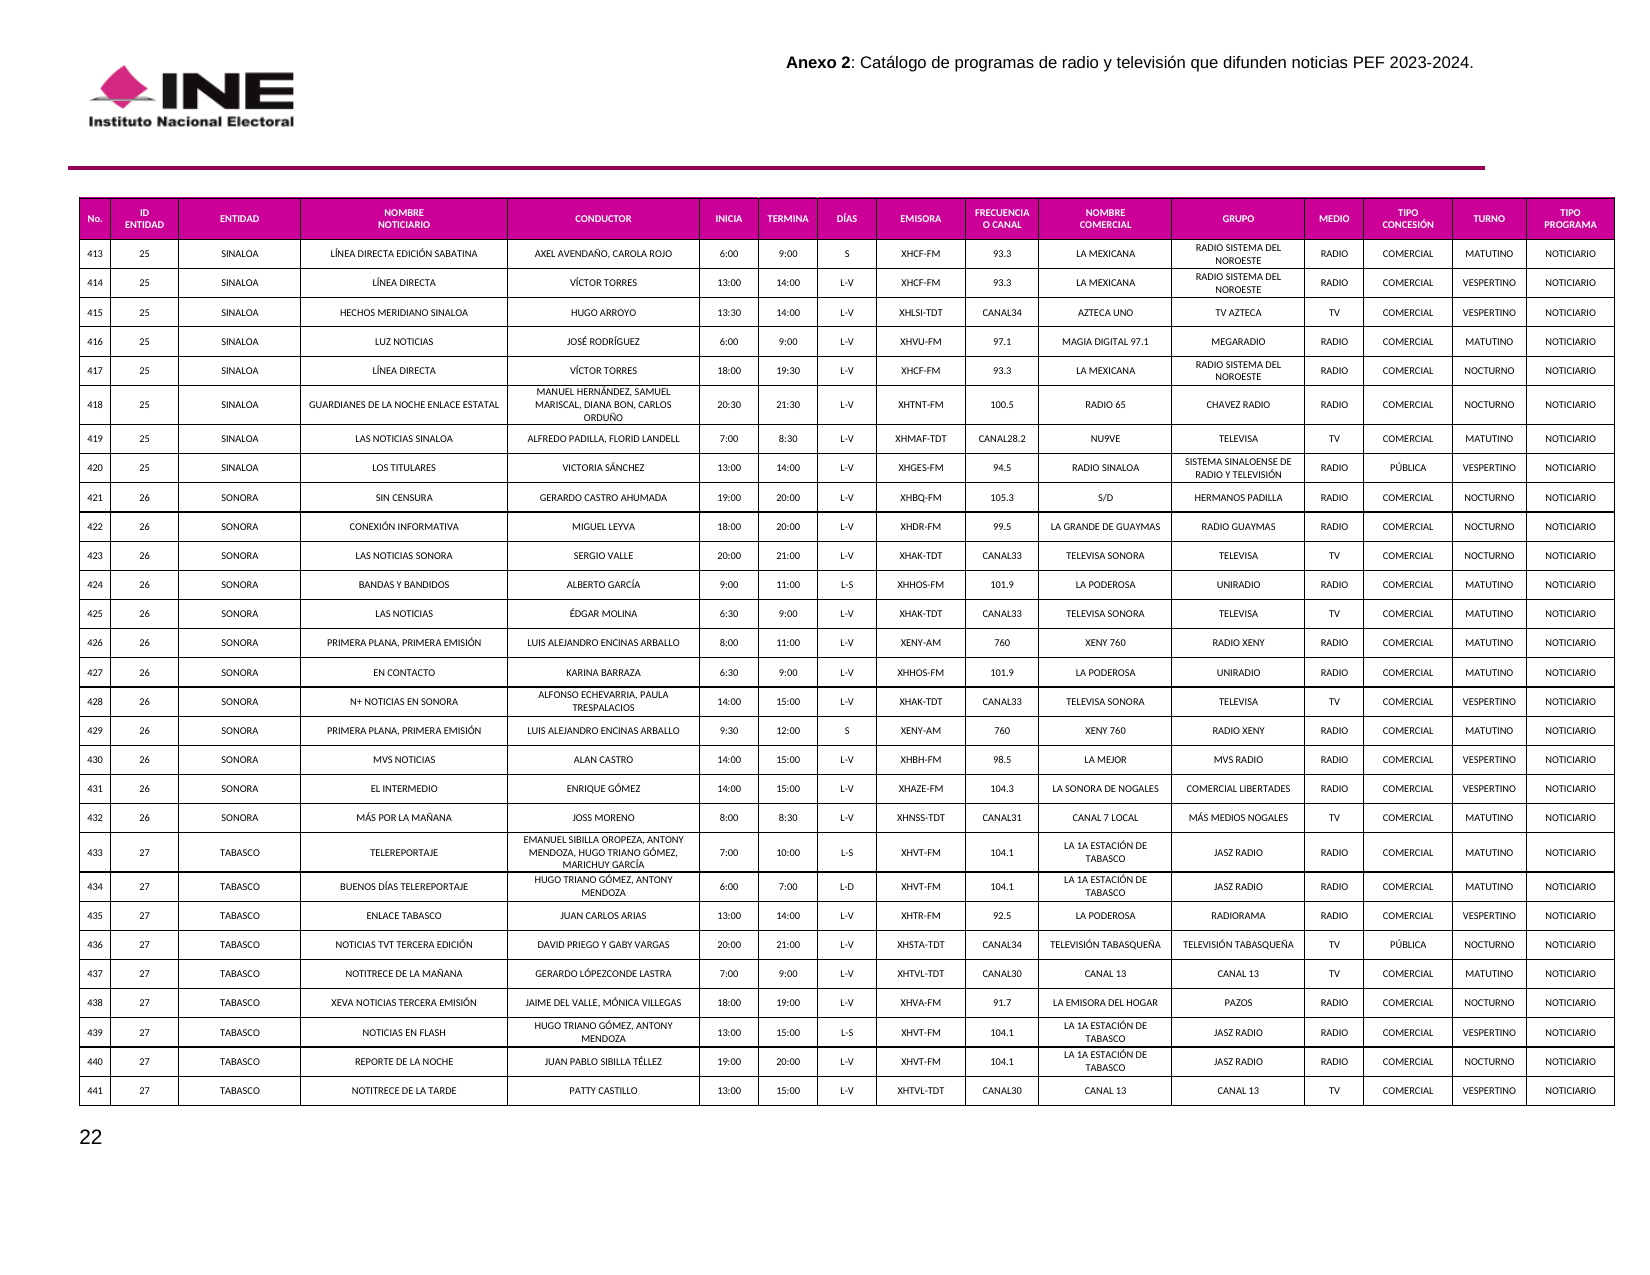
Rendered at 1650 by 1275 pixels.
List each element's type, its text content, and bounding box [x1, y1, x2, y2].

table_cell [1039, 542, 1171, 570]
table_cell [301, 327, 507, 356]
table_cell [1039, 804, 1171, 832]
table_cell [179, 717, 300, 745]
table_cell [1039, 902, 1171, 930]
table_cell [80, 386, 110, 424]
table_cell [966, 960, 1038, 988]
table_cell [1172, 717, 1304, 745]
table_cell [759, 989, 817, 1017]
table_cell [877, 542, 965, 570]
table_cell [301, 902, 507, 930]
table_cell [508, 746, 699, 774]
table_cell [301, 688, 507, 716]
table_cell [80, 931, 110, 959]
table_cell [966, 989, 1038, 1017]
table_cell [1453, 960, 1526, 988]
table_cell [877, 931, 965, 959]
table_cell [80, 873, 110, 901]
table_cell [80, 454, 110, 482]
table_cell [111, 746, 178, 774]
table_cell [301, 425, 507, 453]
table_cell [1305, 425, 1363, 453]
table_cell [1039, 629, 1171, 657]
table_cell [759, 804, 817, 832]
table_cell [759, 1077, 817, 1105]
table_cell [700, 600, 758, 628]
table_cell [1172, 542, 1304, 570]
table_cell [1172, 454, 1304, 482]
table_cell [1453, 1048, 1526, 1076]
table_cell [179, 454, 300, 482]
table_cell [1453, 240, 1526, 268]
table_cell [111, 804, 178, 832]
table_header NOMBRE NOTICIARIO [301, 199, 507, 239]
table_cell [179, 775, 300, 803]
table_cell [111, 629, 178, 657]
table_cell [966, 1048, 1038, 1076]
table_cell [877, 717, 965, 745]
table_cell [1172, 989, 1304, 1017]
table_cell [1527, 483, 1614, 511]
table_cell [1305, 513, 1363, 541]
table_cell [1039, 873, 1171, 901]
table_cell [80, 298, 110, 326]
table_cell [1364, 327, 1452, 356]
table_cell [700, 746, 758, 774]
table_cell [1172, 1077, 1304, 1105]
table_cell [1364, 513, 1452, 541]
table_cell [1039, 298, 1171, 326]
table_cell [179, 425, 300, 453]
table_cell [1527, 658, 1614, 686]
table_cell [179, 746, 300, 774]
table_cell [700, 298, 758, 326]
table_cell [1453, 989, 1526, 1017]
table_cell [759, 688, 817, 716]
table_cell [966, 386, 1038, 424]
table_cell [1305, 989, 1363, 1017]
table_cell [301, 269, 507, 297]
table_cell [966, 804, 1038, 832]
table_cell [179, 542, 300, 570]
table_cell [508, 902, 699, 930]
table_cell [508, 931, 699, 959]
table_header GRUPO [1172, 199, 1304, 239]
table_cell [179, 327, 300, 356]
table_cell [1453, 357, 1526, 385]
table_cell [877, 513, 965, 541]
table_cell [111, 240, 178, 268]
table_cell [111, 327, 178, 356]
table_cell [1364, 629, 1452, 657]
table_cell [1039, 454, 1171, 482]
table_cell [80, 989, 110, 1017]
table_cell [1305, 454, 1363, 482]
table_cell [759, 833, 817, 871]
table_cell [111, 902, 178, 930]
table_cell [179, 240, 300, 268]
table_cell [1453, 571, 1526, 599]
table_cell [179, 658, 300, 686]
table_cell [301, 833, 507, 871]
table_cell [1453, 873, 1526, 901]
table_header CONDUCTOR [508, 199, 699, 239]
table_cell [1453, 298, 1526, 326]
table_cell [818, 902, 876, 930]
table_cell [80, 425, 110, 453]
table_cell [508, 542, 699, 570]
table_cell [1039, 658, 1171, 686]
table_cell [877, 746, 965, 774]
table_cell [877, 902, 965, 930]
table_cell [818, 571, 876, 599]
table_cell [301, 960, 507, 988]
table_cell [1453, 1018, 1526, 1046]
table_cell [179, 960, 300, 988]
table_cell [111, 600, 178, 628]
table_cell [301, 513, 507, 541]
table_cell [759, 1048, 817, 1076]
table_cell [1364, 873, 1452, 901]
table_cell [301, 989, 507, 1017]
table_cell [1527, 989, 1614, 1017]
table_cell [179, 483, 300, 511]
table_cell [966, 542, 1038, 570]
table_header FRECUENCIA O CANAL [966, 199, 1038, 239]
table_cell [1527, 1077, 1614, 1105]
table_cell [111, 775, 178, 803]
table_header TIPO PROGRAMA [1527, 199, 1614, 239]
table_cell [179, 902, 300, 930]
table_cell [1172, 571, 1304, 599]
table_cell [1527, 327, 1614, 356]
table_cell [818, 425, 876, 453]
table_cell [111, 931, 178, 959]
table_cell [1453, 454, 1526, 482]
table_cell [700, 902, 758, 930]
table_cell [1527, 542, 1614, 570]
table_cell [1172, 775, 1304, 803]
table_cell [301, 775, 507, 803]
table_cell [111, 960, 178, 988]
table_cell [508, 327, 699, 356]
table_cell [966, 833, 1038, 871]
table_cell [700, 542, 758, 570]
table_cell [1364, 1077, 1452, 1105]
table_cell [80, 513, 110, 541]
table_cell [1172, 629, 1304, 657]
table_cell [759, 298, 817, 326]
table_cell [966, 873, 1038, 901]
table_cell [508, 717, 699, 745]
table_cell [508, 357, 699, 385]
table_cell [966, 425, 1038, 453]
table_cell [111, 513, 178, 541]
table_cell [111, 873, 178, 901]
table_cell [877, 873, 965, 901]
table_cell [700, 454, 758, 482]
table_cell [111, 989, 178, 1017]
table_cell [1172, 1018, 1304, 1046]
table_header TERMINA [759, 199, 817, 239]
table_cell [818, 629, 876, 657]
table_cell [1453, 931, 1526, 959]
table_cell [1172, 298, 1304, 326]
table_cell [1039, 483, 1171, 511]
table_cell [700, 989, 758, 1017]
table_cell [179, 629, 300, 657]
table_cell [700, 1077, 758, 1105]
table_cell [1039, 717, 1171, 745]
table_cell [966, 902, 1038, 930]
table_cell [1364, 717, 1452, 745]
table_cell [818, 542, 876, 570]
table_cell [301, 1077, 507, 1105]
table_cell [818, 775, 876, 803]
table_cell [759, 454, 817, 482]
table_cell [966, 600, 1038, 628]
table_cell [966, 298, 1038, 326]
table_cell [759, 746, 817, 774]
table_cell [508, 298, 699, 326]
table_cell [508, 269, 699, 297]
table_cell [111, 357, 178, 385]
picture [77, 55, 306, 138]
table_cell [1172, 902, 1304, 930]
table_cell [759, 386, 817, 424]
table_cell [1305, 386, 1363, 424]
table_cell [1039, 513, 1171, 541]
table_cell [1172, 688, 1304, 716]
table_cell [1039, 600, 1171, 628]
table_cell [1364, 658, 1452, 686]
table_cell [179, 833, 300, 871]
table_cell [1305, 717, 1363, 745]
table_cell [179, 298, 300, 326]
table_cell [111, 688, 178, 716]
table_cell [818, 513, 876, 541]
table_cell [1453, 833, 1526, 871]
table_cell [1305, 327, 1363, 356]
table_header TIPO CONCESIÓN [1364, 199, 1452, 239]
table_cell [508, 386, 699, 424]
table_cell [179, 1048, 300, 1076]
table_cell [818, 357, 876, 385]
table_header TURNO [1453, 199, 1526, 239]
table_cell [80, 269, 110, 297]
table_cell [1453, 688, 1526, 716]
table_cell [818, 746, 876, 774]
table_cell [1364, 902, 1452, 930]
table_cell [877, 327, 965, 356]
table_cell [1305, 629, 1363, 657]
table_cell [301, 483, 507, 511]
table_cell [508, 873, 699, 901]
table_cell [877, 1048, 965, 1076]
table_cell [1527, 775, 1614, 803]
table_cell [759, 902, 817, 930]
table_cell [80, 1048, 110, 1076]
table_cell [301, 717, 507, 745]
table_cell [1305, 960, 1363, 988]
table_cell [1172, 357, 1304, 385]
table_header NOMBRE COMERCIAL [1039, 199, 1171, 239]
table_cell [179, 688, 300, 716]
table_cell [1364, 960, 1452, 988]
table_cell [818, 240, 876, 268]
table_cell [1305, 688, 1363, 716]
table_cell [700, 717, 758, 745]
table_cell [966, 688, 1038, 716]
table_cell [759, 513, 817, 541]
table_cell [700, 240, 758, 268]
table_header MEDIO [1305, 199, 1363, 239]
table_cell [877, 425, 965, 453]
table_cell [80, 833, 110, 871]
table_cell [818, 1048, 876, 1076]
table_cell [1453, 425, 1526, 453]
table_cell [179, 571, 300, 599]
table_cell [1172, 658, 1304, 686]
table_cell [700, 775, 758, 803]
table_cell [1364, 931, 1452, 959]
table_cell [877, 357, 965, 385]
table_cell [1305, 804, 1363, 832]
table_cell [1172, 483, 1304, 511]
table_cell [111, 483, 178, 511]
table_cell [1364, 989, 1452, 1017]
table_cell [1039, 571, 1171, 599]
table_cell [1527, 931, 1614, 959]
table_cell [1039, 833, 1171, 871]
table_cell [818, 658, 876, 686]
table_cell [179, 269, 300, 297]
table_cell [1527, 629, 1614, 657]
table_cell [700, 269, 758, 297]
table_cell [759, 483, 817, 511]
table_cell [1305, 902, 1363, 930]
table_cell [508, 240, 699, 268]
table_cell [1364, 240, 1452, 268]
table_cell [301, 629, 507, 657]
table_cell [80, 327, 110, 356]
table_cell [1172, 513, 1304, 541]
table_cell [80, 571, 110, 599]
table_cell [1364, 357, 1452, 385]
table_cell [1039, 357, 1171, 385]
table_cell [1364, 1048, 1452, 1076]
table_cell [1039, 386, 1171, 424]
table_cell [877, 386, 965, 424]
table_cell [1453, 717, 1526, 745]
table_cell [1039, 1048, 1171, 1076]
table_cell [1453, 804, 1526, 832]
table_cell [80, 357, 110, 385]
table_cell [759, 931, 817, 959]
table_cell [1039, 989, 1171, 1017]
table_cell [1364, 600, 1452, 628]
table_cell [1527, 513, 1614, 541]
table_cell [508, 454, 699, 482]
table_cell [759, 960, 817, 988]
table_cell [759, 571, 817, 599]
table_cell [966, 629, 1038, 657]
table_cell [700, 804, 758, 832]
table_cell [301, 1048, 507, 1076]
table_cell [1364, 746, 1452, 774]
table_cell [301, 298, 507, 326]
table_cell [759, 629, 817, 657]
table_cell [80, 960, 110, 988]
table_header DÍAS [818, 199, 876, 239]
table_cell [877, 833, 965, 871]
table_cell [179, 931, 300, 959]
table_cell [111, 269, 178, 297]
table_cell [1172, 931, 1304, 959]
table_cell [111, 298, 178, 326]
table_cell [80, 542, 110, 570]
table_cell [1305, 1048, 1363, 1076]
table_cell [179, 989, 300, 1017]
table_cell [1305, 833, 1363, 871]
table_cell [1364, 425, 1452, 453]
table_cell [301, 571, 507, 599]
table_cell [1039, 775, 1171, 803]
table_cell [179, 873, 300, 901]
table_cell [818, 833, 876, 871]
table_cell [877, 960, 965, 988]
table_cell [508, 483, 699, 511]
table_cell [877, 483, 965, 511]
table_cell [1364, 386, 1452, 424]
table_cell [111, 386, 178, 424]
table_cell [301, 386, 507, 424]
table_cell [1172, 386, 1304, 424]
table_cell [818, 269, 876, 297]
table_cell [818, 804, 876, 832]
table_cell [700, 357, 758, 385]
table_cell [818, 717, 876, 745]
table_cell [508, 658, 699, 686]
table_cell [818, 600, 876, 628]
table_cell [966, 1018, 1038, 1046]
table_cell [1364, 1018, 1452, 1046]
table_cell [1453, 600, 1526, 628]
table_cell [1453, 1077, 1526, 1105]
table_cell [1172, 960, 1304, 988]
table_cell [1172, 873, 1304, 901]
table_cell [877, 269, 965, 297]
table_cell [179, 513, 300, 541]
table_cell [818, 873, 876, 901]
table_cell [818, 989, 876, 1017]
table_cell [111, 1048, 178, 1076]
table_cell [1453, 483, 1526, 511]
table_header INICIA [700, 199, 758, 239]
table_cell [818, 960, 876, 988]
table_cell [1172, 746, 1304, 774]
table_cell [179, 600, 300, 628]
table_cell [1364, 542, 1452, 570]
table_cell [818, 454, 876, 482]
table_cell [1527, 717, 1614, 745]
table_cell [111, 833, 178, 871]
table_header No. [80, 199, 110, 239]
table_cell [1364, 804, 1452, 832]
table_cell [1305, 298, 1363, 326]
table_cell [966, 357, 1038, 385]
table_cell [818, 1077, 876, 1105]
table_header EMISORA [877, 199, 965, 239]
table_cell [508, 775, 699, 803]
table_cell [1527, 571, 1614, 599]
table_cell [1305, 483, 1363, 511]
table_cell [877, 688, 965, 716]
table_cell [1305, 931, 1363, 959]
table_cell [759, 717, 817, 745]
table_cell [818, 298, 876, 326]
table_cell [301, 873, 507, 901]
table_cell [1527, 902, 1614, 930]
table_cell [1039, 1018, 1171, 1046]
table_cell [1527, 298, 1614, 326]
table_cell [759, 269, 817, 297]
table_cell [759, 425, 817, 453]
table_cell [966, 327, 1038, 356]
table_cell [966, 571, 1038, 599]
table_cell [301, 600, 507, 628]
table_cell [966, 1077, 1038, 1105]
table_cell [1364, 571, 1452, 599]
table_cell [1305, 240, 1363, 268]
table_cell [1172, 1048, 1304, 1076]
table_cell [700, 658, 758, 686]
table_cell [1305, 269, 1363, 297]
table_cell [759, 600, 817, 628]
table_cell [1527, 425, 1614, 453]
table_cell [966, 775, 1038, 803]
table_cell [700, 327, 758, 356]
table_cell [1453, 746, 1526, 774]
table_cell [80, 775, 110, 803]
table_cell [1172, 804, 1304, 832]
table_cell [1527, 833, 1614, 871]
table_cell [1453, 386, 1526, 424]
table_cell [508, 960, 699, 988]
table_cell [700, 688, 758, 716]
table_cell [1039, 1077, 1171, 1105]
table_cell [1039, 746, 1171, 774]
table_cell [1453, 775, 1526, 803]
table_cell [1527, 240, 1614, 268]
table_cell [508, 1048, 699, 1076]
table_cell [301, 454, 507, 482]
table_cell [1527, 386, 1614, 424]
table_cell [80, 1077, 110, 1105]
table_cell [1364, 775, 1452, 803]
table_header ID ENTIDAD [111, 199, 178, 239]
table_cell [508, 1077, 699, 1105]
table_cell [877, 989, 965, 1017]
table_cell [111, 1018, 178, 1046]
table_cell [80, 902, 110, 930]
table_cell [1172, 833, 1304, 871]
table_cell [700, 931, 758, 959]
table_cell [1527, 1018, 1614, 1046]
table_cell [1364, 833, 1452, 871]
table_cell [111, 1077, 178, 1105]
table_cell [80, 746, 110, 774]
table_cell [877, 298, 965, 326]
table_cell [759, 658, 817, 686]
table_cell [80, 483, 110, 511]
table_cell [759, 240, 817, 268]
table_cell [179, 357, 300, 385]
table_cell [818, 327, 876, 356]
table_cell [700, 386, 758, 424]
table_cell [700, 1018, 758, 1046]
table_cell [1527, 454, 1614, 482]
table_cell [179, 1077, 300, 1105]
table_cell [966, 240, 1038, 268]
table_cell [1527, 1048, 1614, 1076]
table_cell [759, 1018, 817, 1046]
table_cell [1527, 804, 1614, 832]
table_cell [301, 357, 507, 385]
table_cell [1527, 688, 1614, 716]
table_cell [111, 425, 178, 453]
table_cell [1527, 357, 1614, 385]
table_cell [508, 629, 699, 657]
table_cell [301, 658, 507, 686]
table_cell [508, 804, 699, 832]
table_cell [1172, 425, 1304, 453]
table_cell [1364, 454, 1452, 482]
table_header ENTIDAD [179, 199, 300, 239]
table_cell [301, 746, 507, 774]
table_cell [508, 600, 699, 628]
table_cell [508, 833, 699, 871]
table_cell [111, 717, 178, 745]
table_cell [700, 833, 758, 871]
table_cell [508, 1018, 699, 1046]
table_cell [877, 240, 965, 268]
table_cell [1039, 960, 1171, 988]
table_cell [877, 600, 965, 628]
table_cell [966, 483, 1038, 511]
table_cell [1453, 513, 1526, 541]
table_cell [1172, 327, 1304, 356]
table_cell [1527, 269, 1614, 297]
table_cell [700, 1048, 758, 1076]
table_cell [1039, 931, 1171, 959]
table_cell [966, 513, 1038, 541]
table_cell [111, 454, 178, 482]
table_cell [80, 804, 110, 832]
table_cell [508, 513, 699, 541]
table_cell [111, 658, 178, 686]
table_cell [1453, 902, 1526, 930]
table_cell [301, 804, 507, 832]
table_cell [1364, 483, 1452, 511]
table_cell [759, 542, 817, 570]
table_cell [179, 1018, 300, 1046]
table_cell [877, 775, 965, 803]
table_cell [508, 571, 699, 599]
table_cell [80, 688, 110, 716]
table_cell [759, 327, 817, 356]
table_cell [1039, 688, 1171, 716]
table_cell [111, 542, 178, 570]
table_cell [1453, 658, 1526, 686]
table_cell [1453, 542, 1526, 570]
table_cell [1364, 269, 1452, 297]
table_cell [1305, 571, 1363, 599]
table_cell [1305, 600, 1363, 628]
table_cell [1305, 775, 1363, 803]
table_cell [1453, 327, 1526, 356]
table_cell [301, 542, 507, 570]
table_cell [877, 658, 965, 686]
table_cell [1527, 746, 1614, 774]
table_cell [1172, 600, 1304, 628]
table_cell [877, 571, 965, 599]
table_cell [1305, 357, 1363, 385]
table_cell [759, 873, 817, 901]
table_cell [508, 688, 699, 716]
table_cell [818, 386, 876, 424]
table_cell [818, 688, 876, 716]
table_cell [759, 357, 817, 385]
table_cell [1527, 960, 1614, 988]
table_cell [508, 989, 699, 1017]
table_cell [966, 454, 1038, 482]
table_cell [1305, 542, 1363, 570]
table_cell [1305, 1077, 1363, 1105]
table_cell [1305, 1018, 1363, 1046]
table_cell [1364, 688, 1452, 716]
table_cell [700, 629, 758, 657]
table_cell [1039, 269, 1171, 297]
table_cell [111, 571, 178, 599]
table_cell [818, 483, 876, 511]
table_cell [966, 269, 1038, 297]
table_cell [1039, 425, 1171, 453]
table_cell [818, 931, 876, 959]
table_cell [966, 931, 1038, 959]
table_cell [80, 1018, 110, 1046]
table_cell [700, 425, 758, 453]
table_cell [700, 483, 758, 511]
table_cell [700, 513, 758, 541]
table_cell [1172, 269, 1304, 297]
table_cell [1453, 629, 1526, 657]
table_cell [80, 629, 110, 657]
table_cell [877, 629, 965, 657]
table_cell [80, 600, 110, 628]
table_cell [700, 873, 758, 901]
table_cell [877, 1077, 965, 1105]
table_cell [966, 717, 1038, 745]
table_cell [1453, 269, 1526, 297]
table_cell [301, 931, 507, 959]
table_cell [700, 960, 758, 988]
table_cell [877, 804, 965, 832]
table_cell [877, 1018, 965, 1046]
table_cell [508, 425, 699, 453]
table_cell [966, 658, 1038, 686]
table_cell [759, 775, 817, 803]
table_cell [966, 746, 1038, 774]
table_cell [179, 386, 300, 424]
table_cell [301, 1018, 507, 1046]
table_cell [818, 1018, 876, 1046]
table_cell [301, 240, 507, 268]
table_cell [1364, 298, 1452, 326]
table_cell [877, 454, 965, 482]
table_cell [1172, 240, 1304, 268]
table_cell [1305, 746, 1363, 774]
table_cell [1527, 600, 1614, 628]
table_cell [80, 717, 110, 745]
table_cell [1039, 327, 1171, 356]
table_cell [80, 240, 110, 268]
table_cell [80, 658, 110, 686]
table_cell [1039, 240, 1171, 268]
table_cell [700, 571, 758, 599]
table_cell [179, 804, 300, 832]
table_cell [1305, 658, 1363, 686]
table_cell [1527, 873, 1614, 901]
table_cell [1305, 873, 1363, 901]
